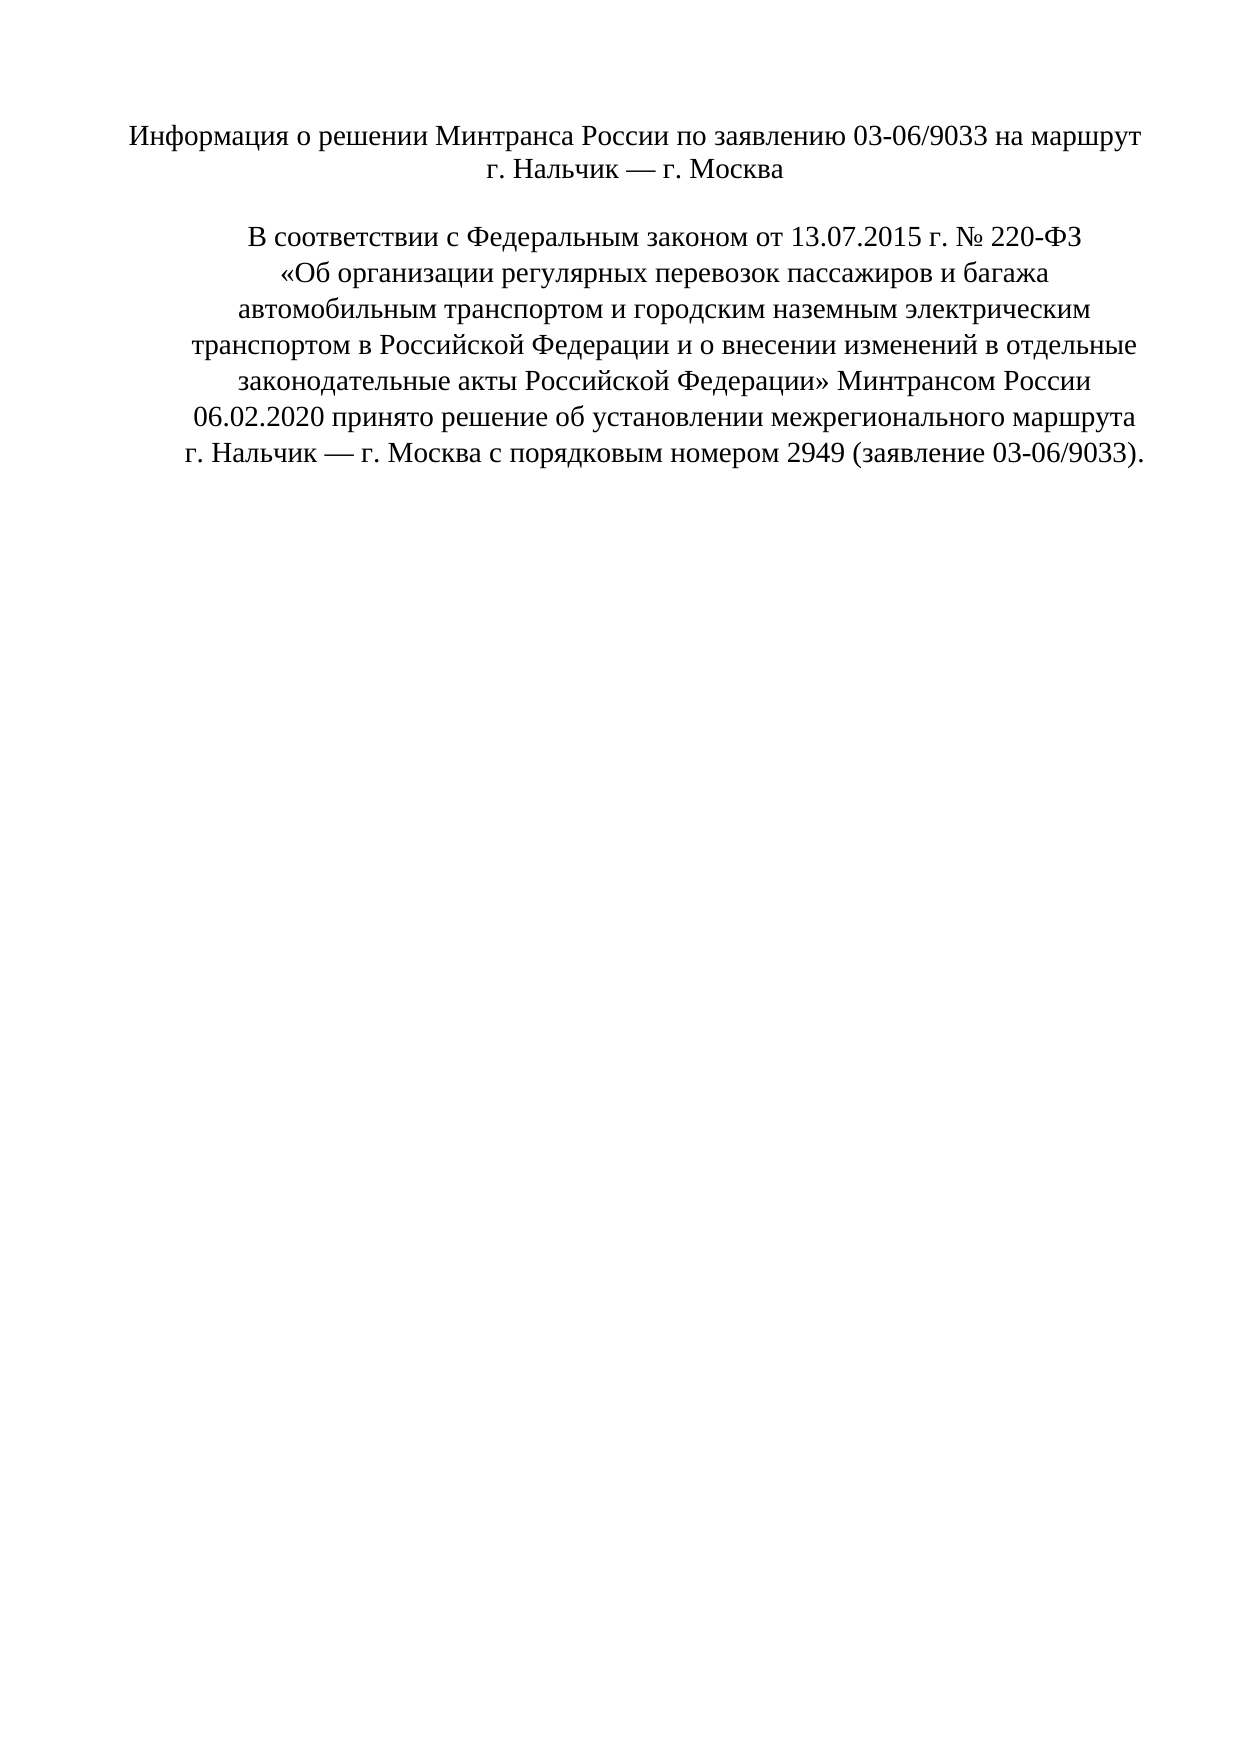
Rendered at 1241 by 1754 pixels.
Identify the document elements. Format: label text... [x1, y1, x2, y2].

text Информация о решении Минтранса России по заявлению 03-06/9033 на маршрут г. Нальчик — г. Москва [118, 118, 1152, 185]
text В соответствии с Федеральным законом от 13.07.2015 г. № 220-ФЗ «Об организации регулярных перевозок пассажиров и багажа автомобильным транспортом и городским наземным электрическим транспортом в Российской Федерации и о внесении изменений в отдельные законодательные акты Российской Федерации» Минтрансом России 06.02.2020 принято решение об установлении межрегионального маршрута г. Нальчик — г. Москва с порядковым номером 2949 (заявление 03-06/9033). [177, 219, 1152, 469]
